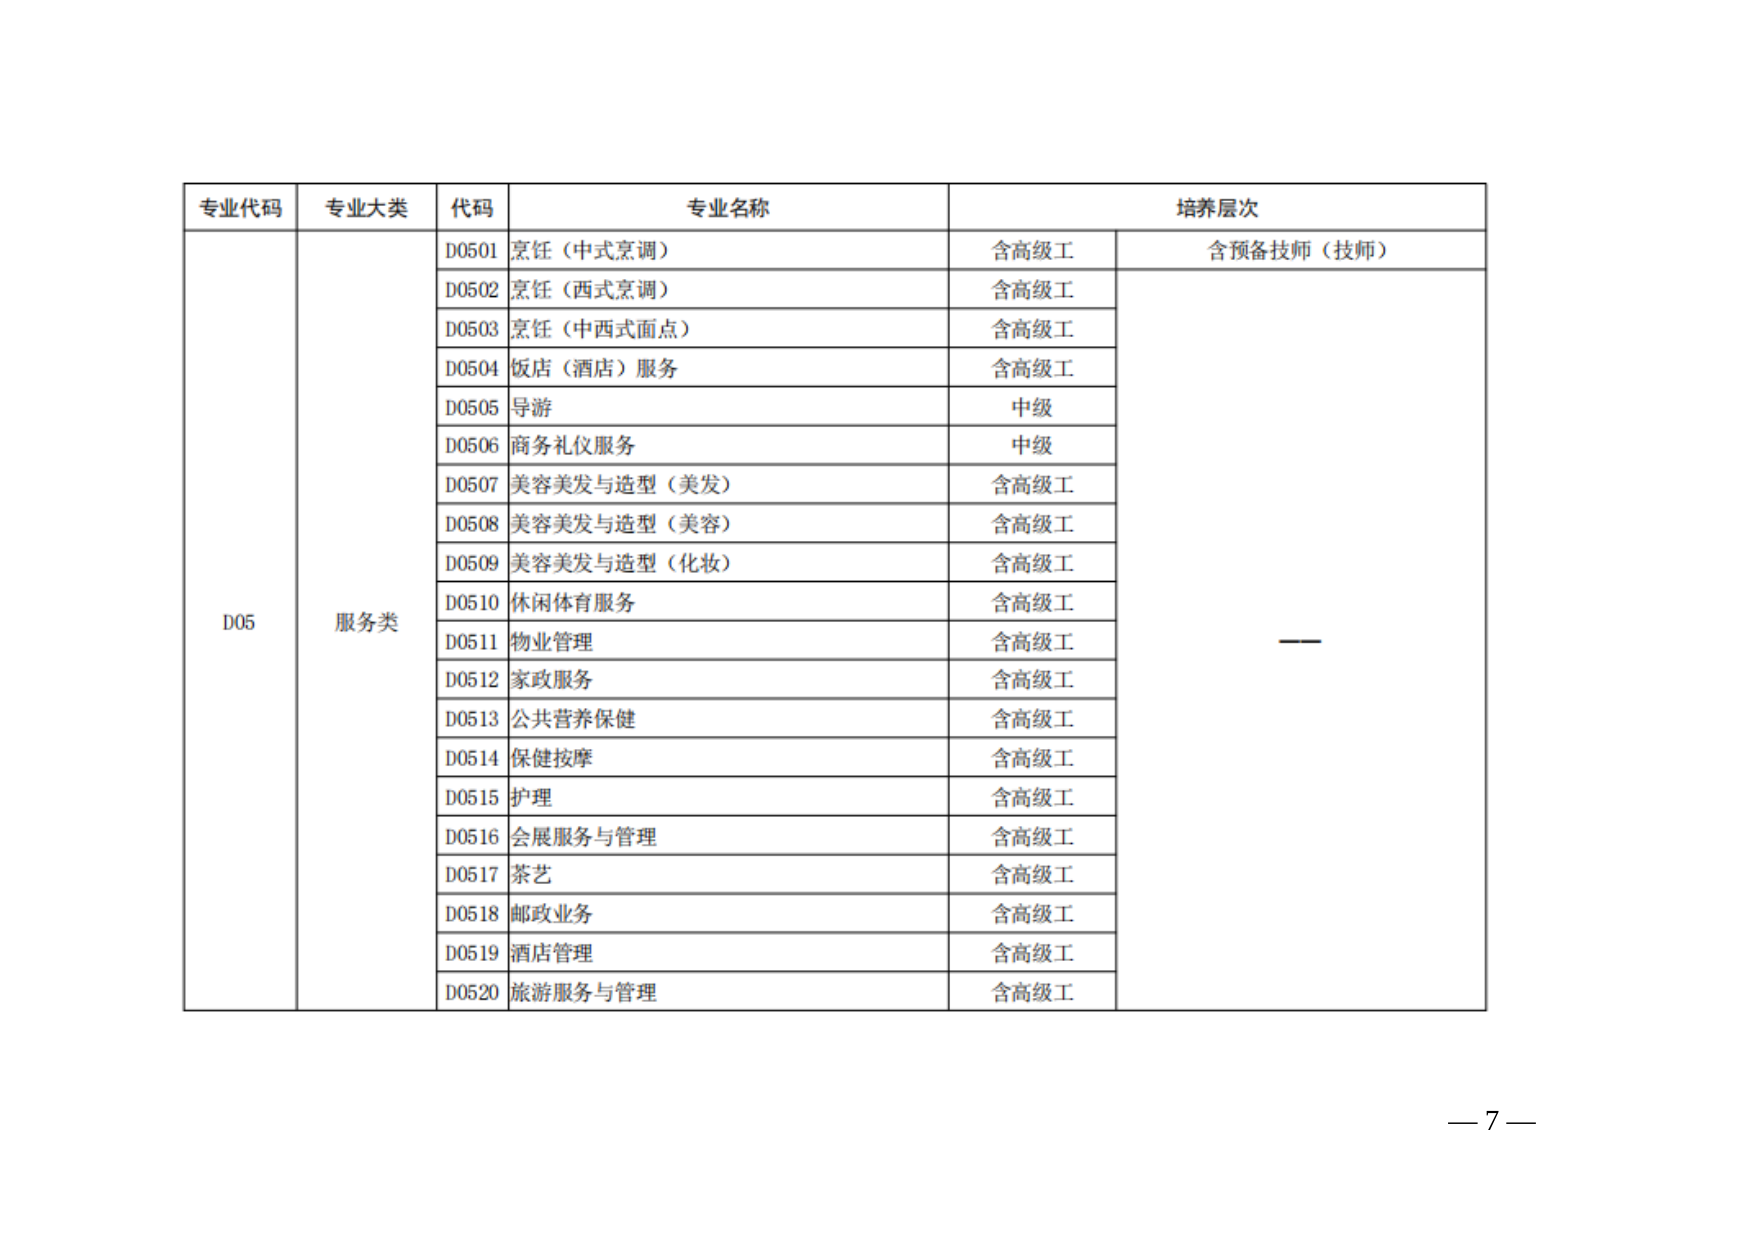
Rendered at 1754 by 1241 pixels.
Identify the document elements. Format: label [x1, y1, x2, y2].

picture [153, 165, 1513, 1033]
